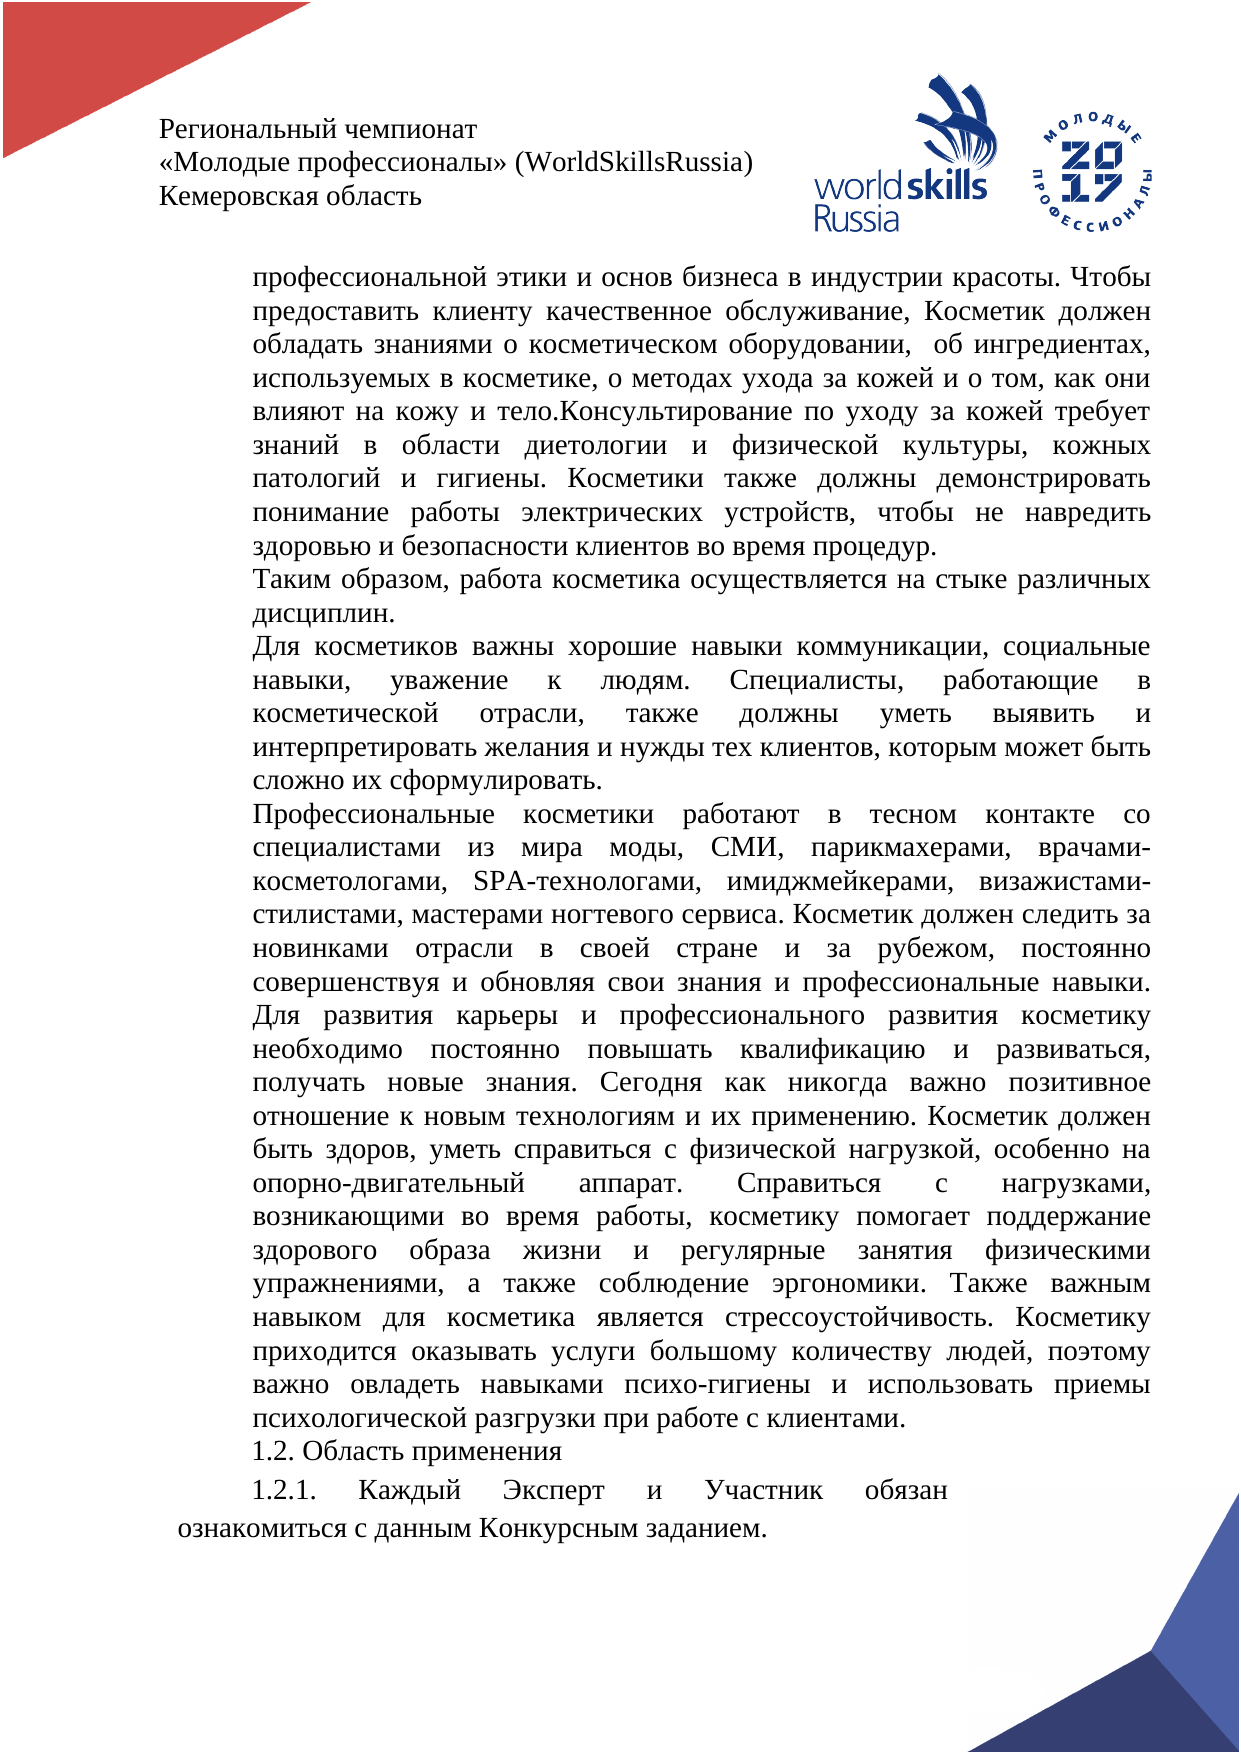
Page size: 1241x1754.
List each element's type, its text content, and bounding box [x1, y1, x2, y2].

picture [967, 1490, 1239, 1752]
text Таким образом, работа косметика осуществляется на стыке различных дисциплин. [252, 561, 1152, 628]
text 1.2. Область применения [177, 1433, 1152, 1467]
text Профессиональные косметики работают в тесном контакте со специалистами из мира моды, СМИ, парикмахерами, врачами-косметологами, SPA-технологами, имиджмейкерами, визажистами-стилистами, мастерами ногтевого сервиса. Косметик должен следить за новинками отрасли в своей стране и за рубежом, постоянно совершенствуя и обновляя свои знания и профессиональные навыки. Для развития карьеры и профессионального развития косметику необходимо постоянно повышать квалификацию и развиваться, получать новые знания. Сегодня как никогда важно позитивное отношение к новым технологиям и их применению. Косметик должен быть здоров, уметь справиться с физической нагрузкой, особенно на опорно-двигательный аппарат. Справиться с нагрузками, возникающими во время работы, косметику помогает поддержание здорового образа жизни и регулярные занятия физическими упражнениями, а также соблюдение эргономики. Также важным навыком для косметика является стрессоустойчивость. Косметику приходится оказывать услуги большому количеству людей, поэтому важно овладеть навыками психо-гигиены и использовать приемы психологической разгрузки при работе с клиентами. [252, 796, 1152, 1433]
picture [814, 73, 1152, 232]
text 1.2.1. Каждый Эксперт и Участник обязан ознакомиться с данным Конкурсным заданием. [177, 1472, 1152, 1544]
text Для косметиков важны хорошие навыки коммуникации, социальные навыки, уважение к людям. Специалисты, работающие в косметической отрасли, также должны уметь выявить и интерпретировать желания и нужды тех клиентов, которым может быть сложно их сформулировать. [252, 628, 1152, 796]
picture [3, 2, 320, 187]
